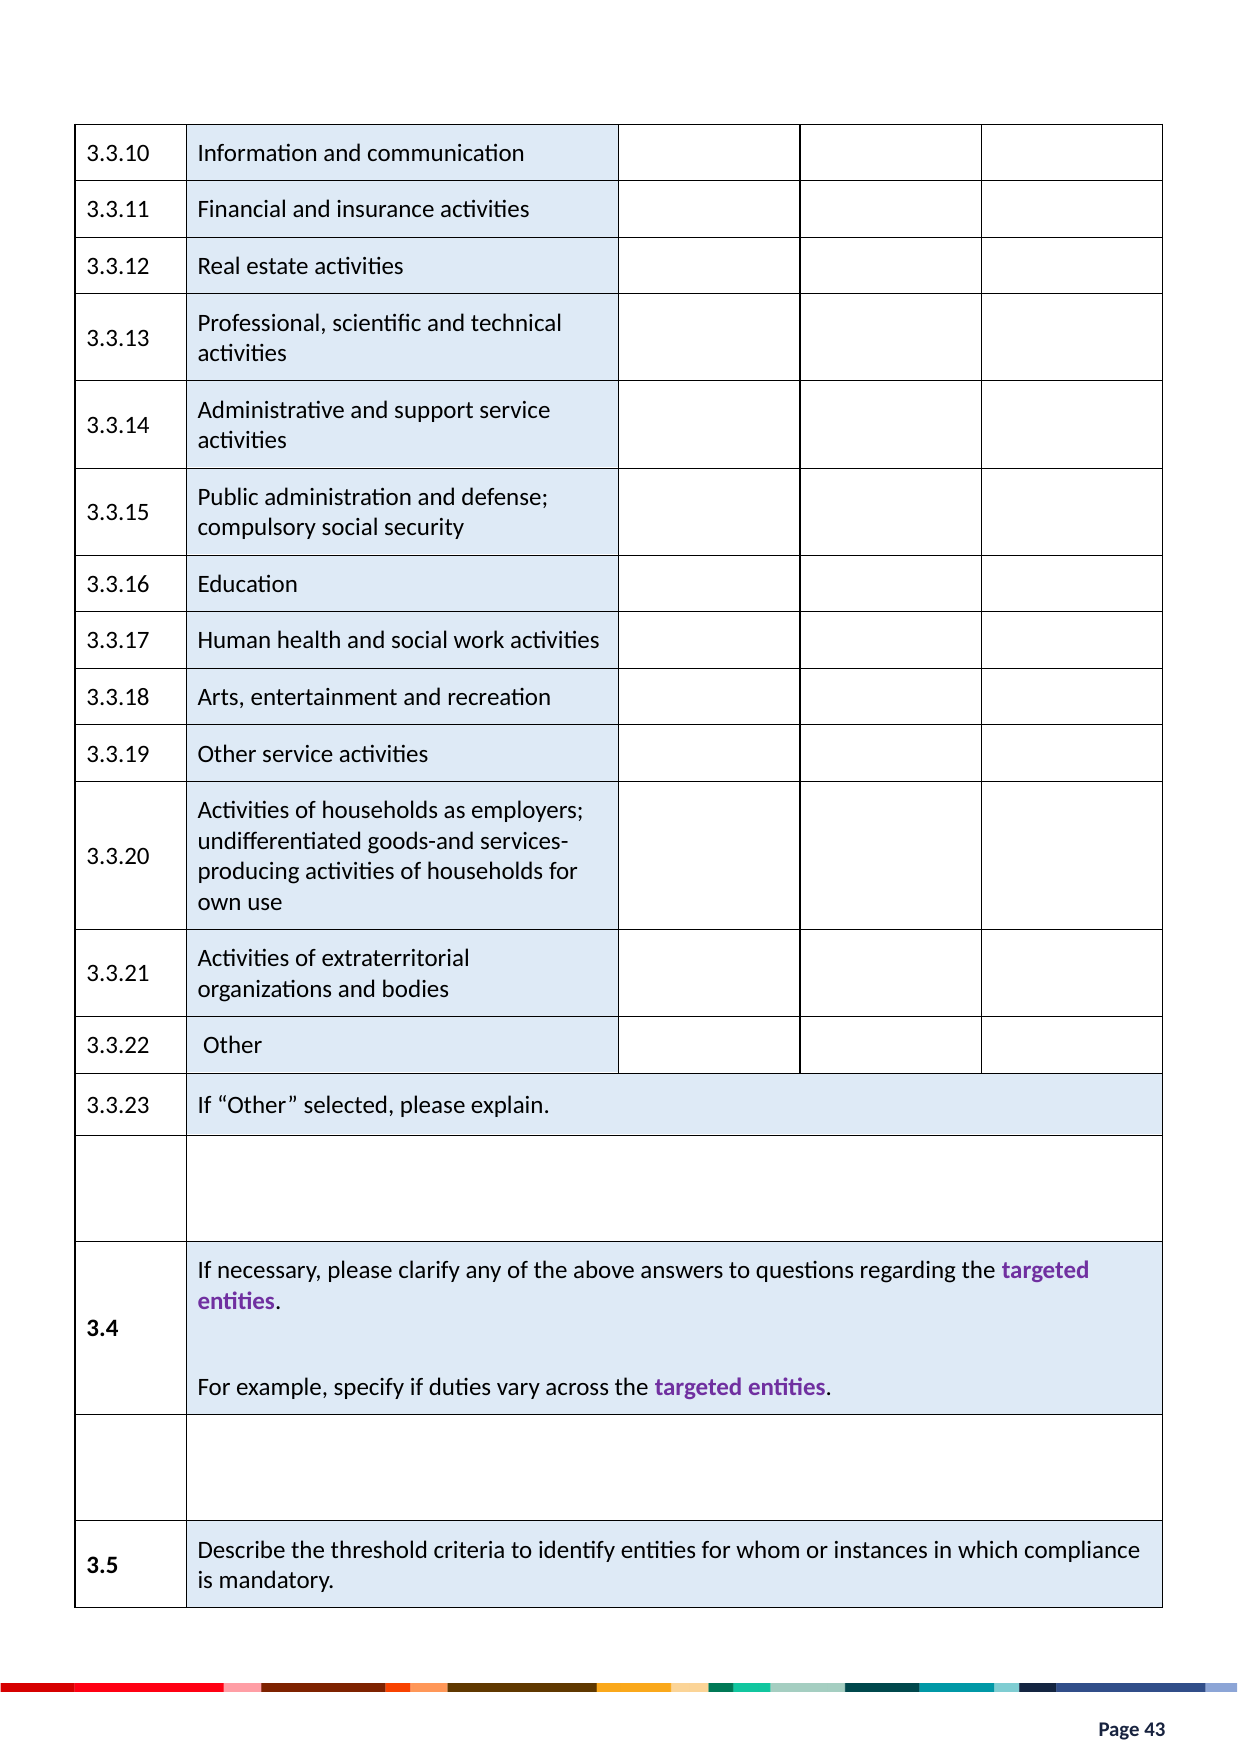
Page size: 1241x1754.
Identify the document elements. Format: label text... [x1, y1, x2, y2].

table_cell [982, 238, 1162, 293]
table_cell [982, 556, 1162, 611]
table_cell Administrative and support service activities [187, 381, 618, 467]
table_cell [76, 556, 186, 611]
table_cell [619, 125, 799, 180]
table_cell 3.3.10 [76, 125, 186, 180]
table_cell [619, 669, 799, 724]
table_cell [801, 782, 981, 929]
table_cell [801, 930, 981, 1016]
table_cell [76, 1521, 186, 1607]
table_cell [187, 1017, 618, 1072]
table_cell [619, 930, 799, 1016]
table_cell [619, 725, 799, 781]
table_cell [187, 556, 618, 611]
table_cell [619, 238, 799, 293]
picture [0, 1683, 1236, 1692]
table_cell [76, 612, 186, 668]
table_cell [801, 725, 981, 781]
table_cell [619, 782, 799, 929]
table_cell Financial and insurance activities [187, 181, 618, 237]
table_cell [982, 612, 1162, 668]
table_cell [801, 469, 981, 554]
table_cell [801, 381, 981, 467]
table_cell [619, 294, 799, 380]
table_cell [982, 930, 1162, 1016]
table_cell [982, 294, 1162, 380]
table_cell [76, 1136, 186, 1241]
table_cell Real estate activities [187, 238, 618, 293]
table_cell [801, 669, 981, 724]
table_cell [619, 181, 799, 237]
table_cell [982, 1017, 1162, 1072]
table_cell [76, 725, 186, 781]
table_cell 3.3.15 [76, 469, 186, 554]
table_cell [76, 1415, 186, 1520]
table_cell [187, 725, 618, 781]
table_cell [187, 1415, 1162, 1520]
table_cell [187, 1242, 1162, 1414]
table_cell [982, 381, 1162, 467]
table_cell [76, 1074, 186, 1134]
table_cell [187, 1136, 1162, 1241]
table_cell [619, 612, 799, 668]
table_cell [801, 294, 981, 380]
table_cell [801, 238, 981, 293]
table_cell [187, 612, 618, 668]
table_cell Professional, scientific and technical activities [187, 294, 618, 380]
table_cell 3.3.11 [76, 181, 186, 237]
table_cell [982, 181, 1162, 237]
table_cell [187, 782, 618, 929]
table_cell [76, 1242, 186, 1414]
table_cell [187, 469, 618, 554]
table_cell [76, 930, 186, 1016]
table_cell 3.3.12 [76, 238, 186, 293]
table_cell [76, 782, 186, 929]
table_cell Information and communication [187, 125, 618, 180]
table_cell [801, 125, 981, 180]
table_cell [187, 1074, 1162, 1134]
table_cell 3.3.14 [76, 381, 186, 467]
table_cell [801, 181, 981, 237]
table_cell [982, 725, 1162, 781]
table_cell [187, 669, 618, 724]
table_cell [619, 381, 799, 467]
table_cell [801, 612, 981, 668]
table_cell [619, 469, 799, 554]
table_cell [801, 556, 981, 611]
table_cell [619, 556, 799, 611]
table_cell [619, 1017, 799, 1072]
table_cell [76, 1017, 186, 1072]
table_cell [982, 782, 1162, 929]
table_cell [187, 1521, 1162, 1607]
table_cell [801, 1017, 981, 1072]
table_cell 3.3.13 [76, 294, 186, 380]
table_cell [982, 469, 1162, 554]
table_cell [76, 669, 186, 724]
table_cell [982, 125, 1162, 180]
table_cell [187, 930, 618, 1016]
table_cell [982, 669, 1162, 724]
